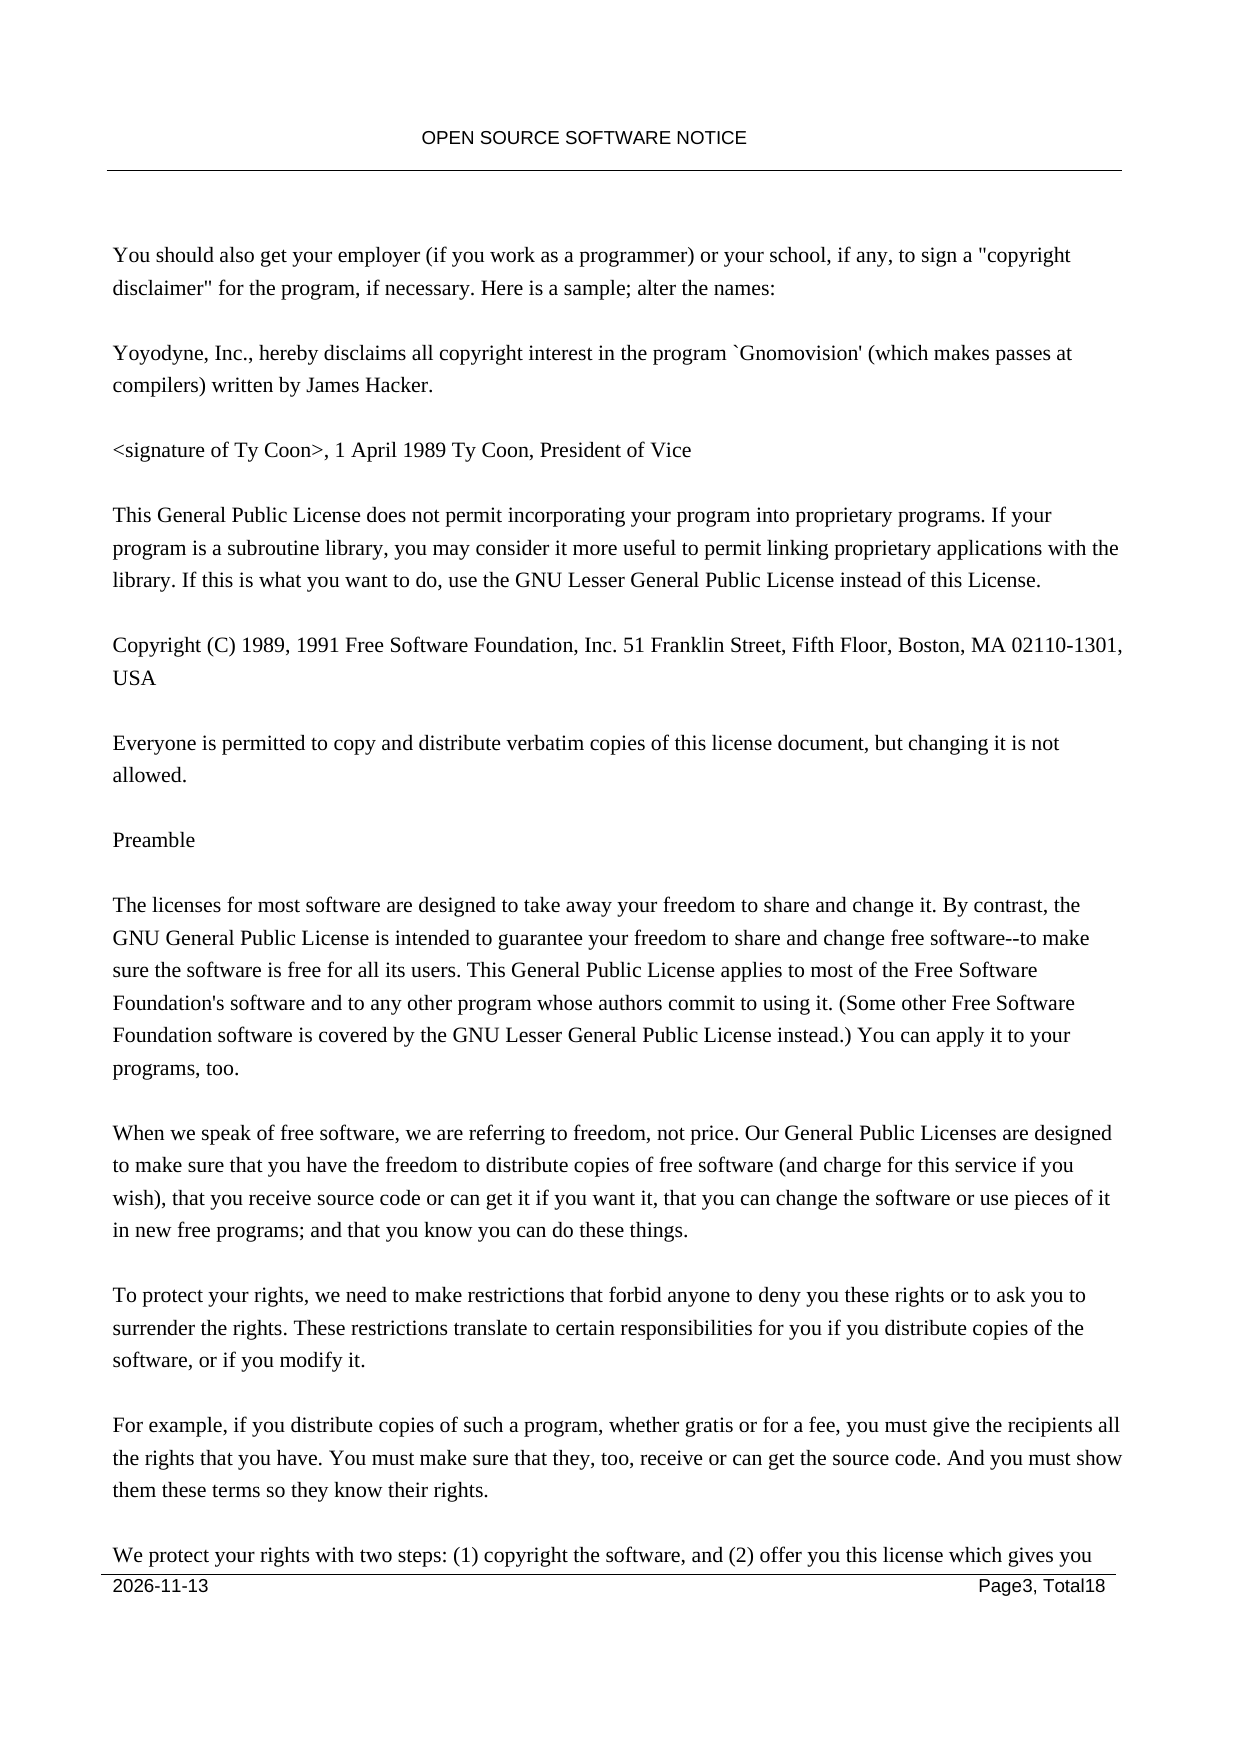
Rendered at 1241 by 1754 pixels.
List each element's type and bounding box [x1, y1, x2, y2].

text [112, 206, 1128, 1571]
